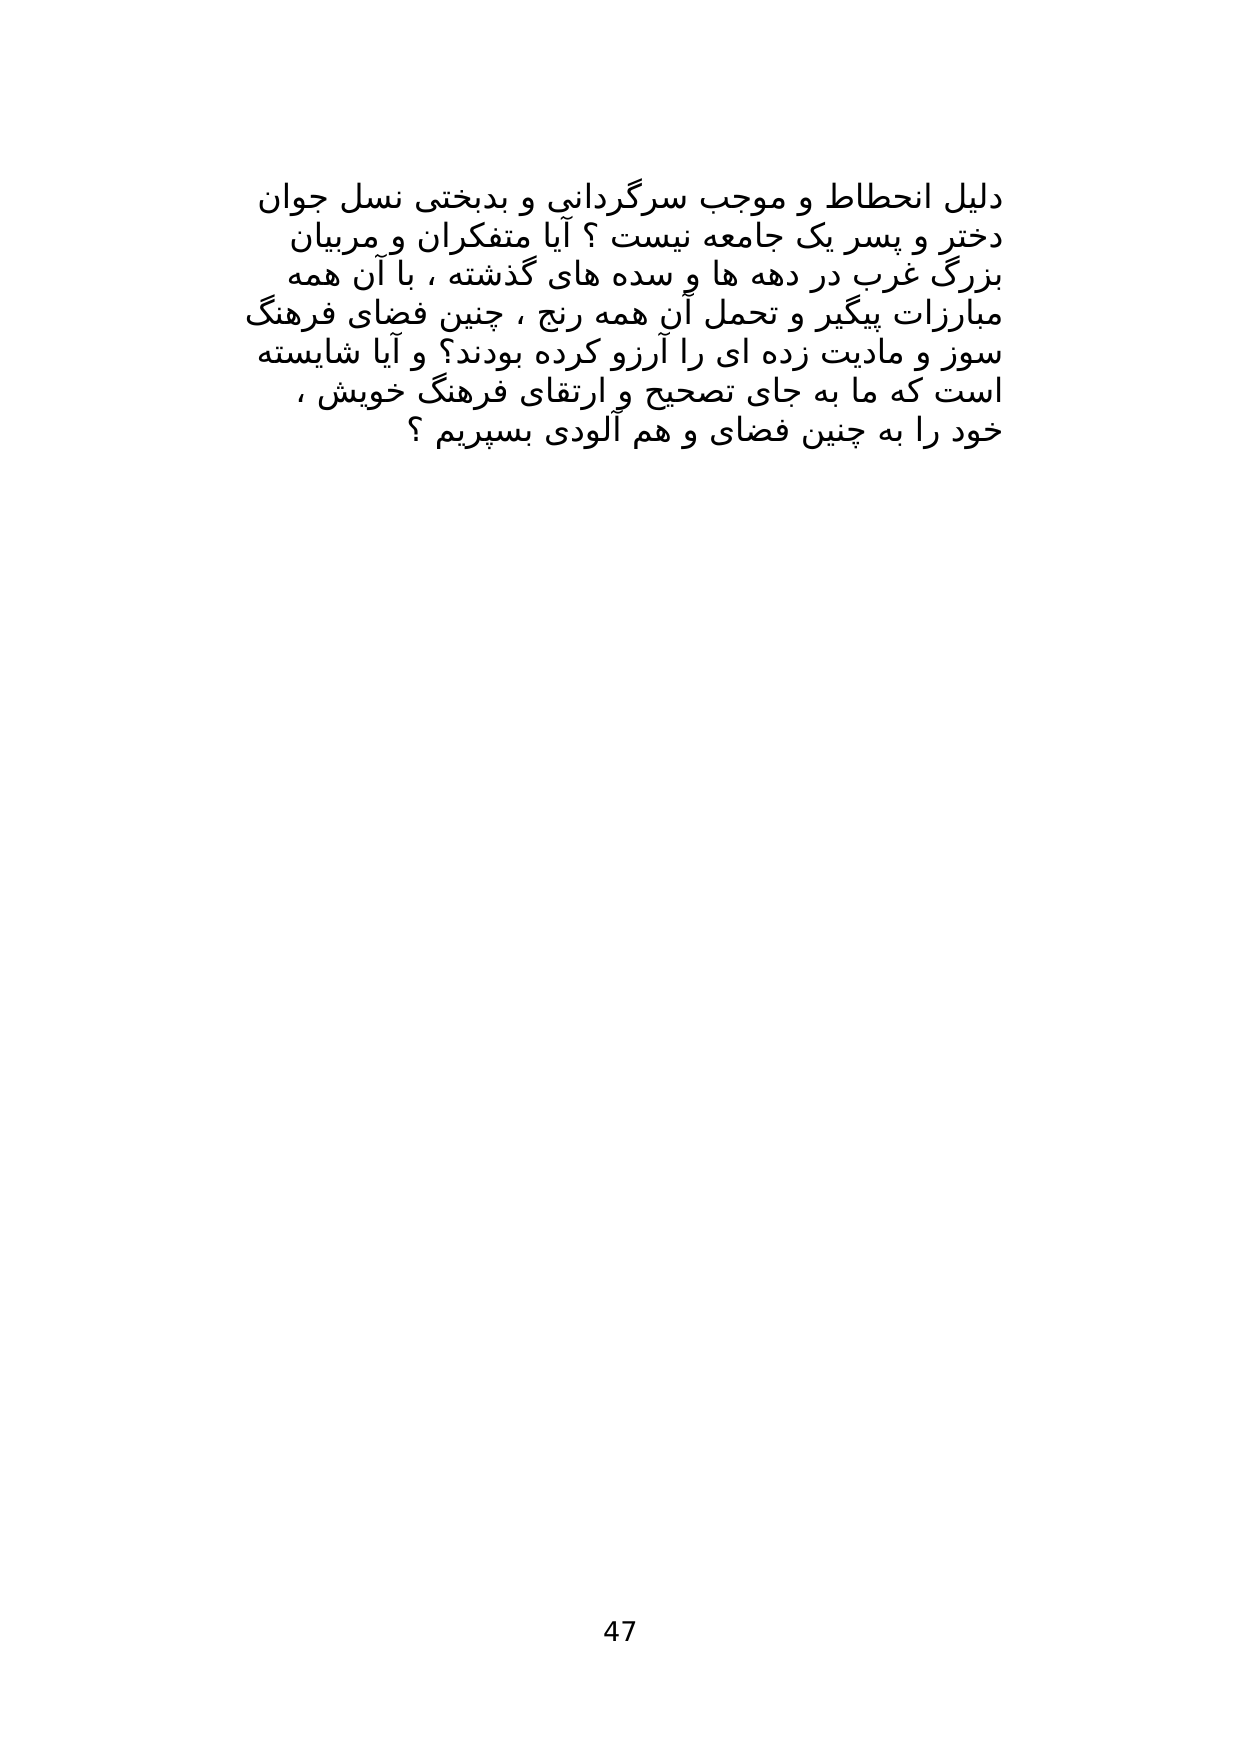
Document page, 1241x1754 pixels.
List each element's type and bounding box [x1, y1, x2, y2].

text [236, 177, 1004, 449]
